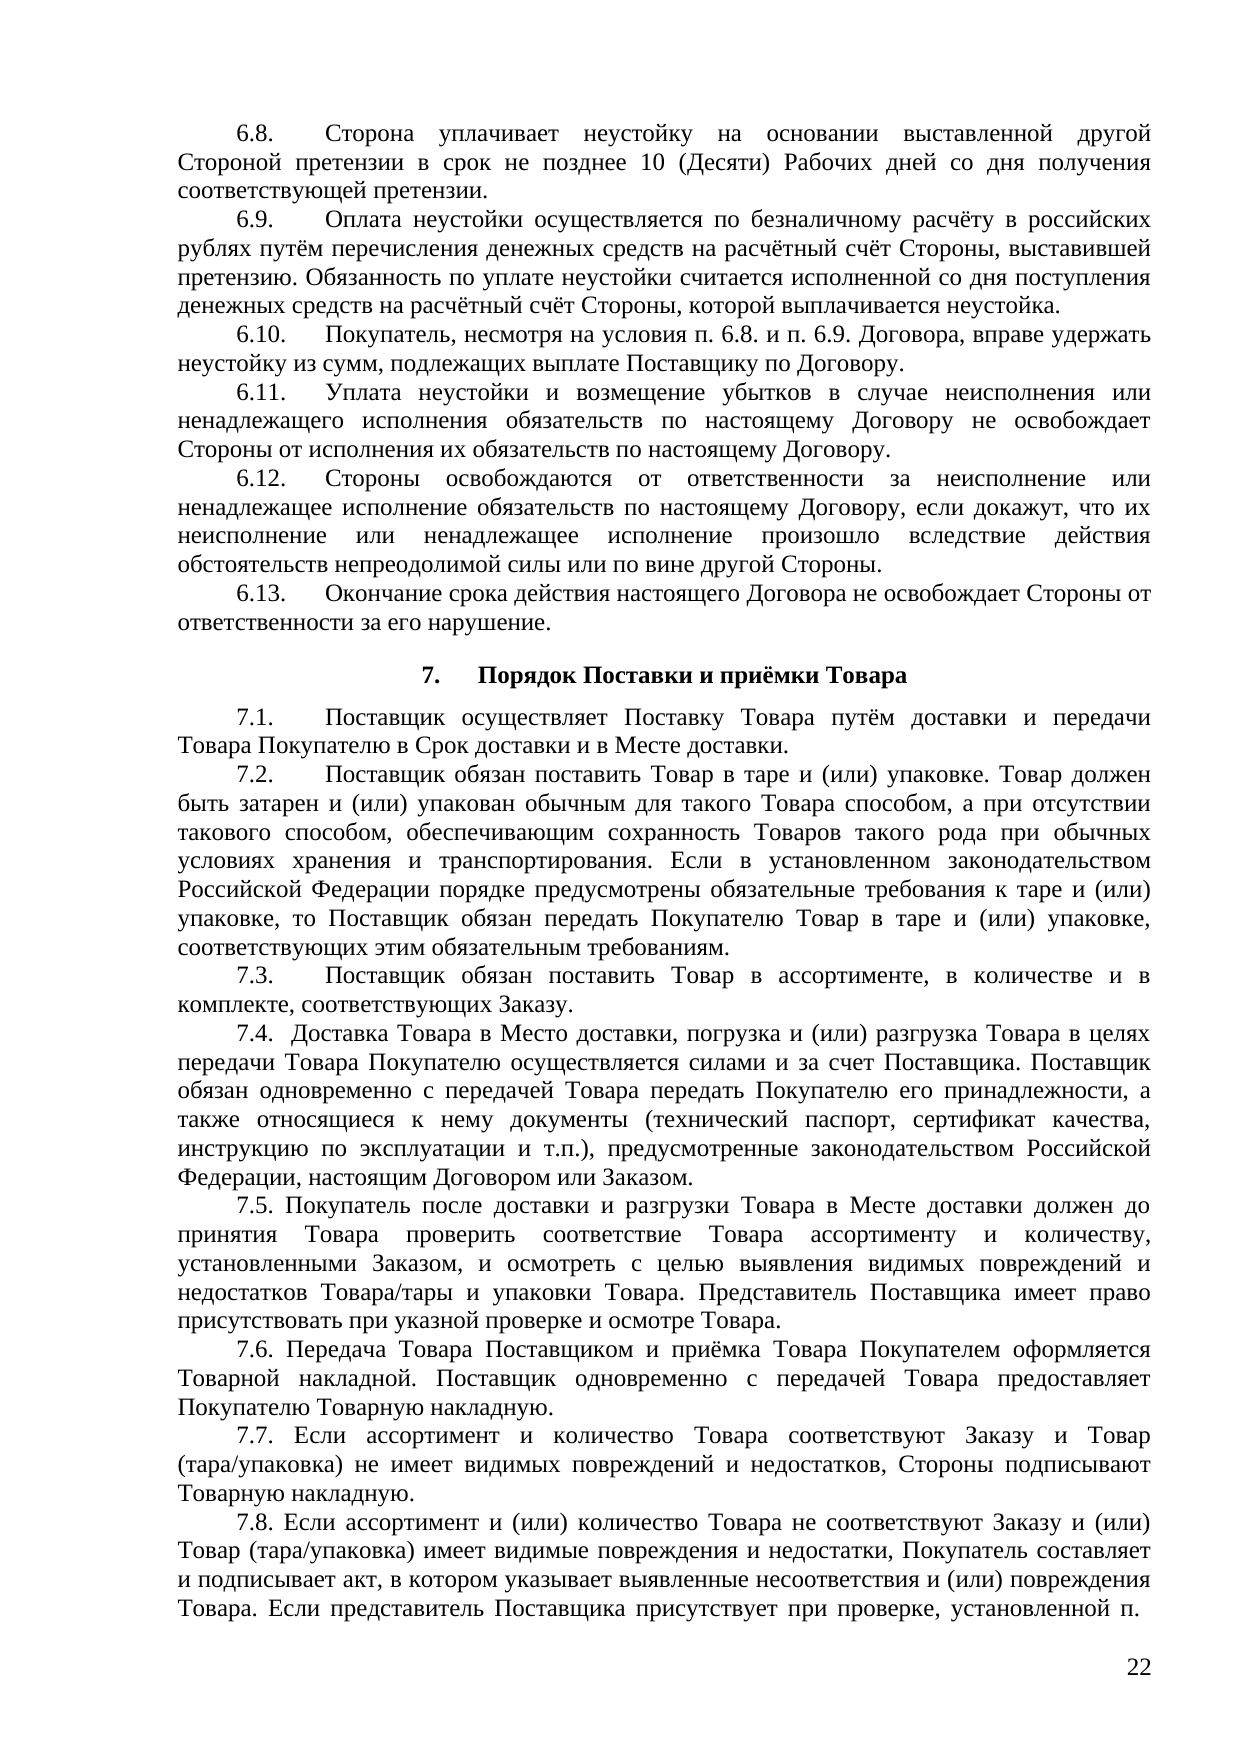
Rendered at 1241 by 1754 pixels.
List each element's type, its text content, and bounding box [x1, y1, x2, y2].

text 7.5. Покупатель после доставки и разгрузки Товара в Месте доставки должен до принятия Товара проверить соответствие Товара ассортименту и количеству, установленными Заказом, и осмотреть с целью выявления видимых повреждений и недостатков Товара/тары и упаковки Товара. Представитель Поставщика имеет право присутствовать при указной проверке и осмотре Товара. [177, 1191, 1152, 1334]
list Порядок Поставки и приёмки Товара [177, 661, 1152, 689]
list Окончание срока действия настоящего Договора не освобождает Стороны от ответственности за его нарушение. [177, 578, 1152, 636]
list Поставщик обязан поставить Товар в ассортименте, в количестве и в комплекте, соответствующих Заказу. [177, 961, 1152, 1018]
list Поставщик обязан поставить Товар в таре и (или) упаковке. Товар должен быть затарен и (или) упакован обычным для такого Товара способом, а при отсутствии такового способом, обеспечивающим сохранность Товаров такого рода при обычных условиях хранения и транспортирования. Если в установленном законодательством Российской Федерации порядке предусмотрены обязательные требования к таре и (или) упаковке, то Поставщик обязан передать Покупателю Товар в таре и (или) упаковке, соответствующих этим обязательным требованиям. [177, 759, 1152, 961]
list Оплата неустойки осуществляется по безналичному расчёту в российских рублях путём перечисления денежных средств на расчётный счёт Стороны, выставившей претензию. Обязанность по уплате неустойки считается исполненной со дня поступления денежных средств на расчётный счёт Стороны, которой выплачивается неустойка. [177, 204, 1152, 319]
list Сторона уплачивает неустойку на основании выставленной другой Стороной претензии в срок не позднее 10 (Десяти) Рабочих дней со дня получения соответствующей претензии. [177, 118, 1152, 204]
list Стороны освобождаются от ответственности за неисполнение или ненадлежащее исполнение обязательств по настоящему Договору, если докажут, что их неисполнение или ненадлежащее исполнение произошло вследствие действия обстоятельств непреодолимой силы или по вине другой Стороны. [177, 463, 1152, 578]
list Поставщик осуществляет Поставку Товара путём доставки и передачи Товара Покупателю в Срок доставки и в Месте доставки. [177, 702, 1152, 759]
list Уплата неустойки и возмещение убытков в случае неисполнения или ненадлежащего исполнения обязательств по настоящему Договору не освобождает Стороны от исполнения их обязательств по настоящему Договору. [177, 377, 1152, 463]
text 7.4. Доставка Товара в Место доставки, погрузка и (или) разгрузка Товара в целях передачи Товара Покупателю осуществляется силами и за счет Поставщика. Поставщик обязан одновременно с передачей Товара передать Покупателю его принадлежности, а также относящиеся к нему документы (технический паспорт, сертификат качества, инструкцию по эксплуатации и т.п.), предусмотренные законодательством Российской Федерации, настоящим Договором или Заказом. [177, 1018, 1152, 1191]
list Покупатель, несмотря на условия п. 6.8. и п. 6.9. Договора, вправе удержать неустойку из сумм, подлежащих выплате Поставщику по Договору. [177, 319, 1152, 377]
text 7.7. Если ассортимент и количество Товара соответствуют Заказу и Товар (тара/упаковка) не имеет видимых повреждений и недостатков, Стороны подписывают Товарную накладную. [177, 1421, 1152, 1507]
text 7.6. Передача Товара Поставщиком и приёмка Товара Покупателем оформляется Товарной накладной. Поставщик одновременно с передачей Товара предоставляет Покупателю Товарную накладную. [177, 1334, 1152, 1421]
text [177, 1507, 1152, 1622]
